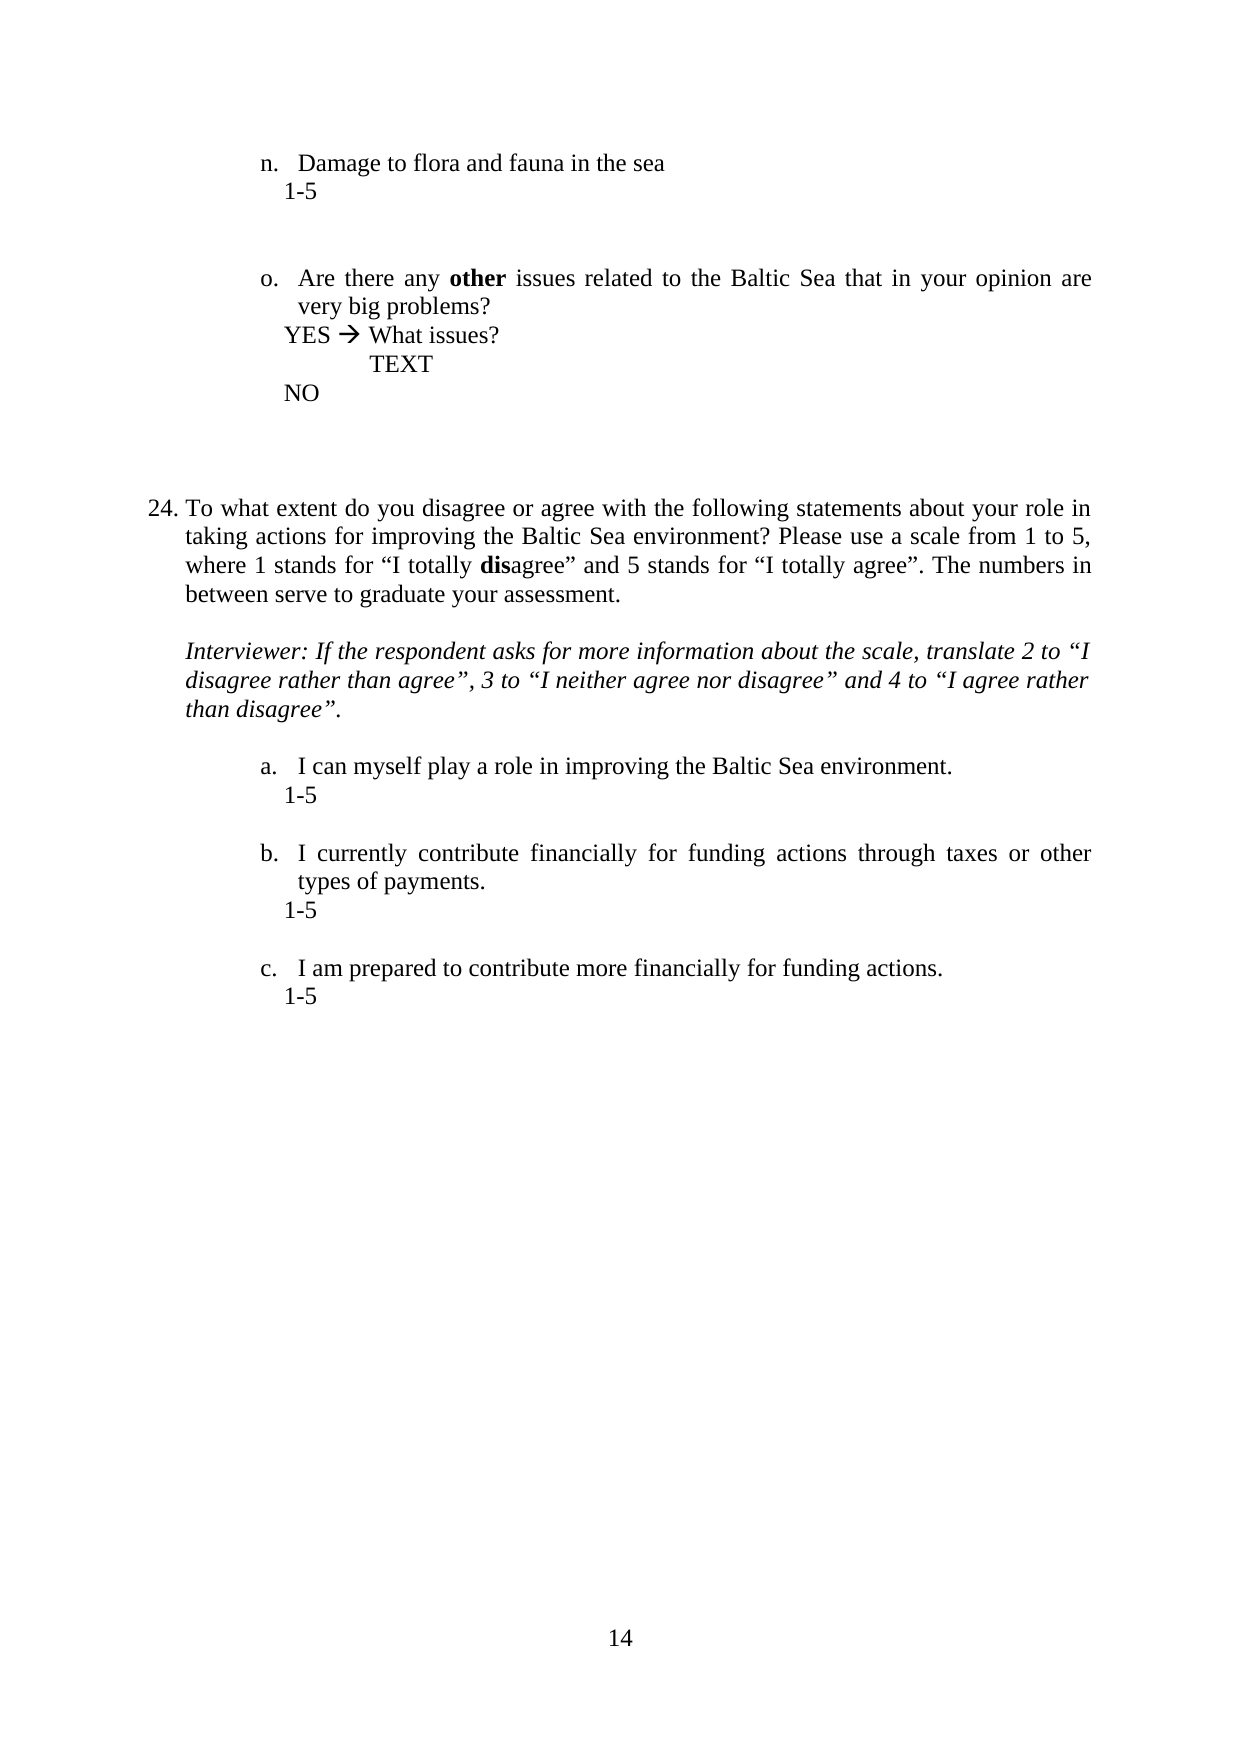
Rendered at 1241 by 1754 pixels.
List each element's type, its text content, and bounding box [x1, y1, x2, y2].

list Damage to flora and fauna in the sea [260, 148, 1093, 176]
text 1-5 [283, 981, 1093, 1010]
list I currently contribute financially for funding actions through taxes or other types of payments. [260, 838, 1093, 895]
text 1-5 [283, 895, 1093, 924]
text 1-5 [283, 780, 1093, 809]
text NO [283, 378, 1093, 406]
list Are there any other issues related to the Baltic Sea that in your opinion are very big problems? [260, 263, 1093, 320]
list I can myself play a role in improving the Baltic Sea environment. [260, 751, 1093, 780]
text TEXT [283, 349, 1093, 378]
text 1-5 [283, 176, 1093, 205]
text Interviewer: If the respondent asks for more information about the scale, translate 2 to “I disagree rather than agree”, 3 to “I neither agree nor disagree” and 4 to “I agree rather than disagree”. [185, 636, 1093, 723]
list To what extent do you disagree or agree with the following statements about your role in taking actions for improving the Baltic Sea environment? Please use a scale from 1 to 5, where 1 stands for “I totally disagree” and 5 stands for “I totally agree”. The numbers in between serve to graduate your assessment. [148, 493, 1093, 608]
text YES What issues? [283, 320, 1093, 349]
list I am prepared to contribute more financially for funding actions. [260, 953, 1093, 981]
